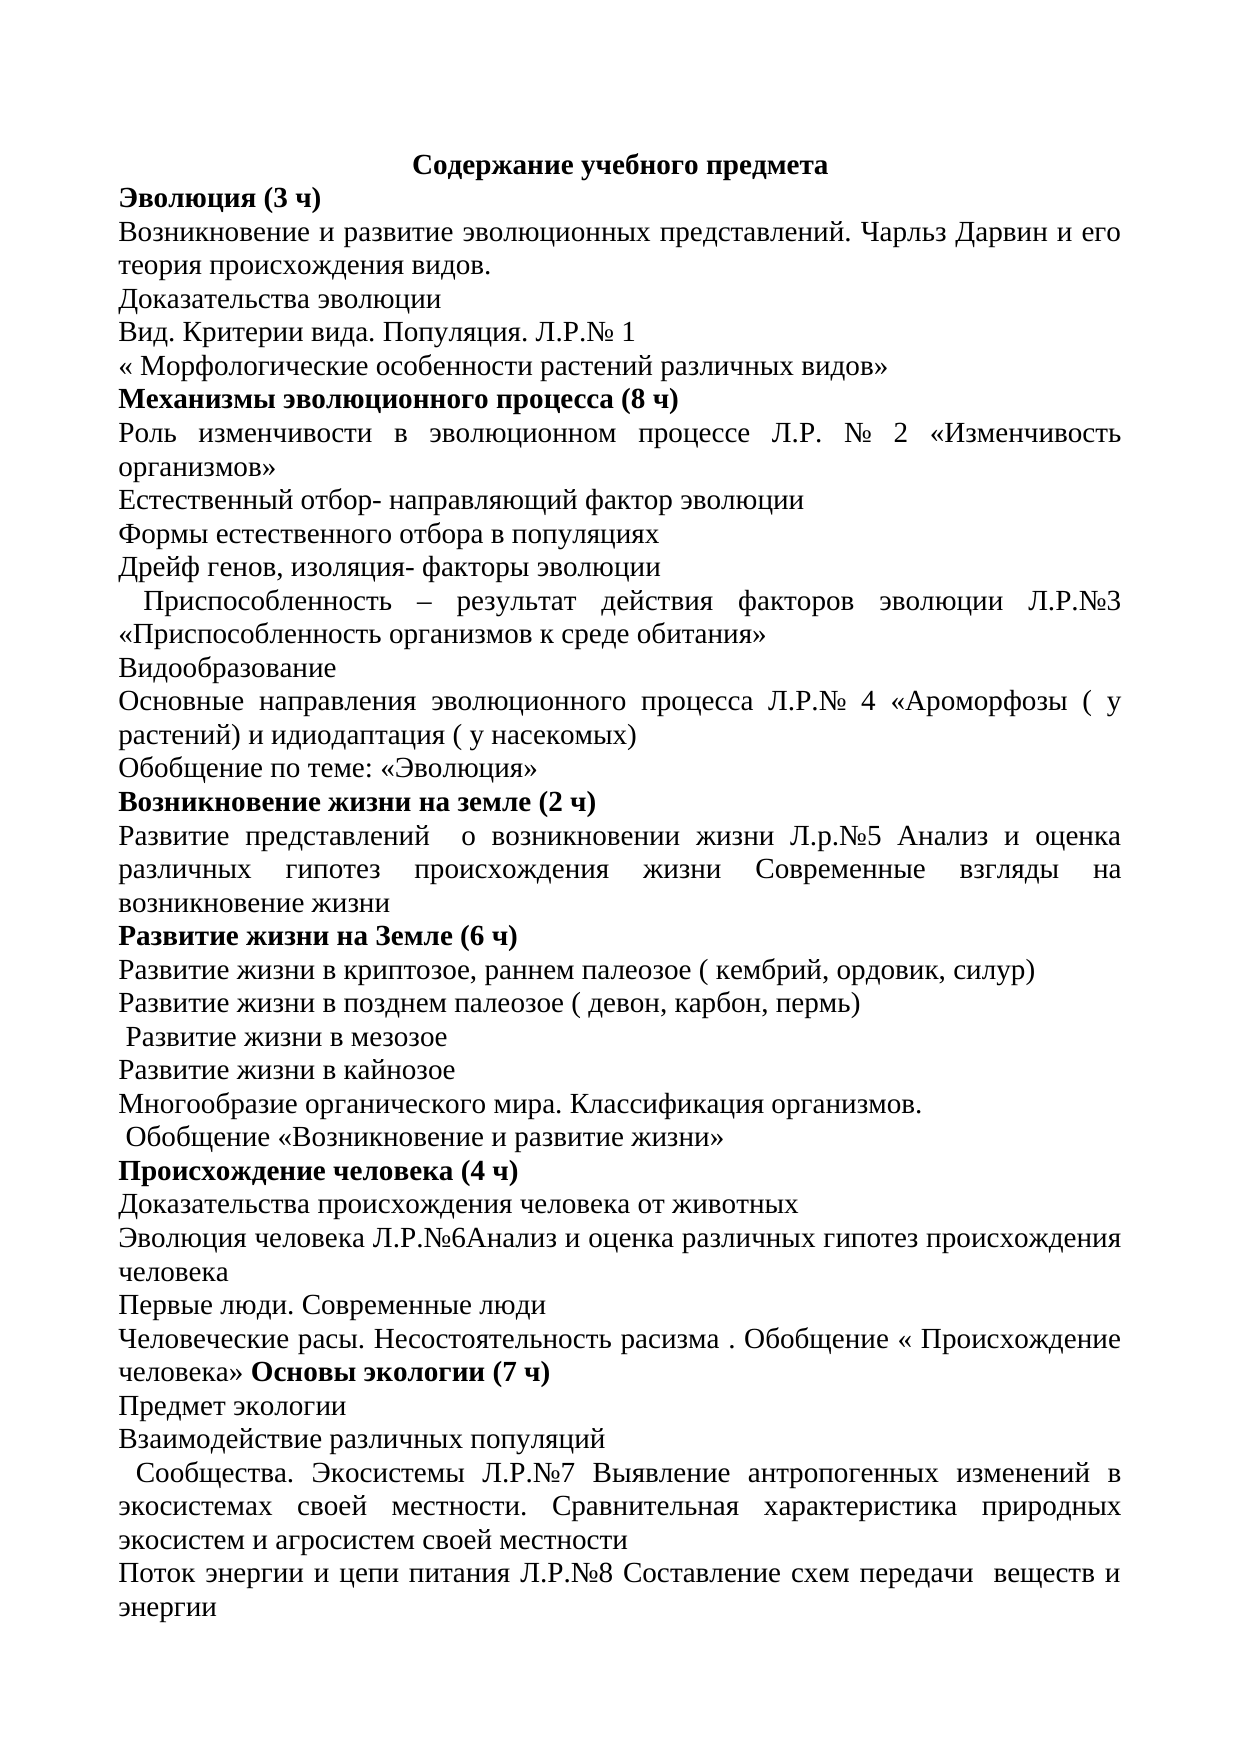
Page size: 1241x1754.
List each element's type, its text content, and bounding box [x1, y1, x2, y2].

text Развитие жизни в криптозое, раннем палеозое ( кембрий, ордовик, силур) [118, 952, 1122, 985]
text Эволюция человека Л.Р.№6Анализ и оценка различных гипотез происхождения человека [118, 1220, 1122, 1287]
text Возникновение и развитие эволюционных представлений. Чарльз Дарвин и его теория происхождения видов. [118, 214, 1122, 281]
text Обобщение по теме: «Эволюция» [118, 751, 1122, 784]
text Сообщества. Экосистемы Л.Р.№7 Выявление антропогенных изменений в экосистемах своей местности. Сравнительная характеристика природных экосистем и агросистем своей местности [118, 1455, 1122, 1556]
text Взаимодействие различных популяций [118, 1421, 1122, 1455]
text Развитие жизни в позднем палеозое ( девон, карбон, пермь) [118, 985, 1122, 1019]
text Предмет экологии [118, 1388, 1122, 1421]
text Обобщение «Возникновение и развитие жизни» [118, 1119, 1122, 1153]
text Механизмы эволюционного процесса (8 ч) [118, 382, 1122, 415]
text Вид. Критерии вида. Популяция. Л.Р.№ 1 [118, 314, 1122, 348]
text Видообразование [118, 650, 1122, 683]
text Доказательства происхождения человека от животных [118, 1187, 1122, 1220]
text Доказательства эволюции [118, 281, 1122, 314]
text Развитие жизни на Земле (6 ч) [118, 918, 1122, 952]
text Человеческие расы. Несостоятельность расизма . Обобщение « Происхождение человека» Основы экологии (7 ч) [118, 1321, 1122, 1388]
text Поток энергии и цепи питания Л.Р.№8 Составление схем передачи веществ и энергии [118, 1556, 1122, 1623]
text Возникновение жизни на земле (2 ч) [118, 784, 1122, 818]
text Первые люди. Современные люди [118, 1287, 1122, 1321]
text Эволюция (3 ч) [118, 180, 1122, 214]
text Роль изменчивости в эволюционном процессе Л.Р. № 2 «Изменчивость организмов» [118, 415, 1122, 482]
text « Морфологические особенности растений различных видов» [118, 348, 1122, 382]
text Развитие жизни в кайнозое [118, 1052, 1122, 1086]
text Дрейф генов, изоляция- факторы эволюции [118, 549, 1122, 583]
text Развитие жизни в мезозое [118, 1019, 1122, 1052]
text Формы естественного отбора в популяциях [118, 516, 1122, 549]
text Происхождение человека (4 ч) [118, 1153, 1122, 1187]
text Естественный отбор- направляющий фактор эволюции [118, 482, 1122, 516]
text Основные направления эволюционного процесса Л.Р.№ 4 «Ароморфозы ( у растений) и идиодаптация ( у насекомых) [118, 683, 1122, 751]
text Развитие представлений о возникновении жизни Л.р.№5 Анализ и оценка различных гипотез происхождения жизни Современные взгляды на возникновение жизни [118, 818, 1122, 918]
text Приспособленность – результат действия факторов эволюции Л.Р.№3 «Приспособленность организмов к среде обитания» [118, 583, 1122, 650]
text Содержание учебного предмета [118, 147, 1122, 180]
text Многообразие органического мира. Классификация организмов. [118, 1086, 1122, 1119]
